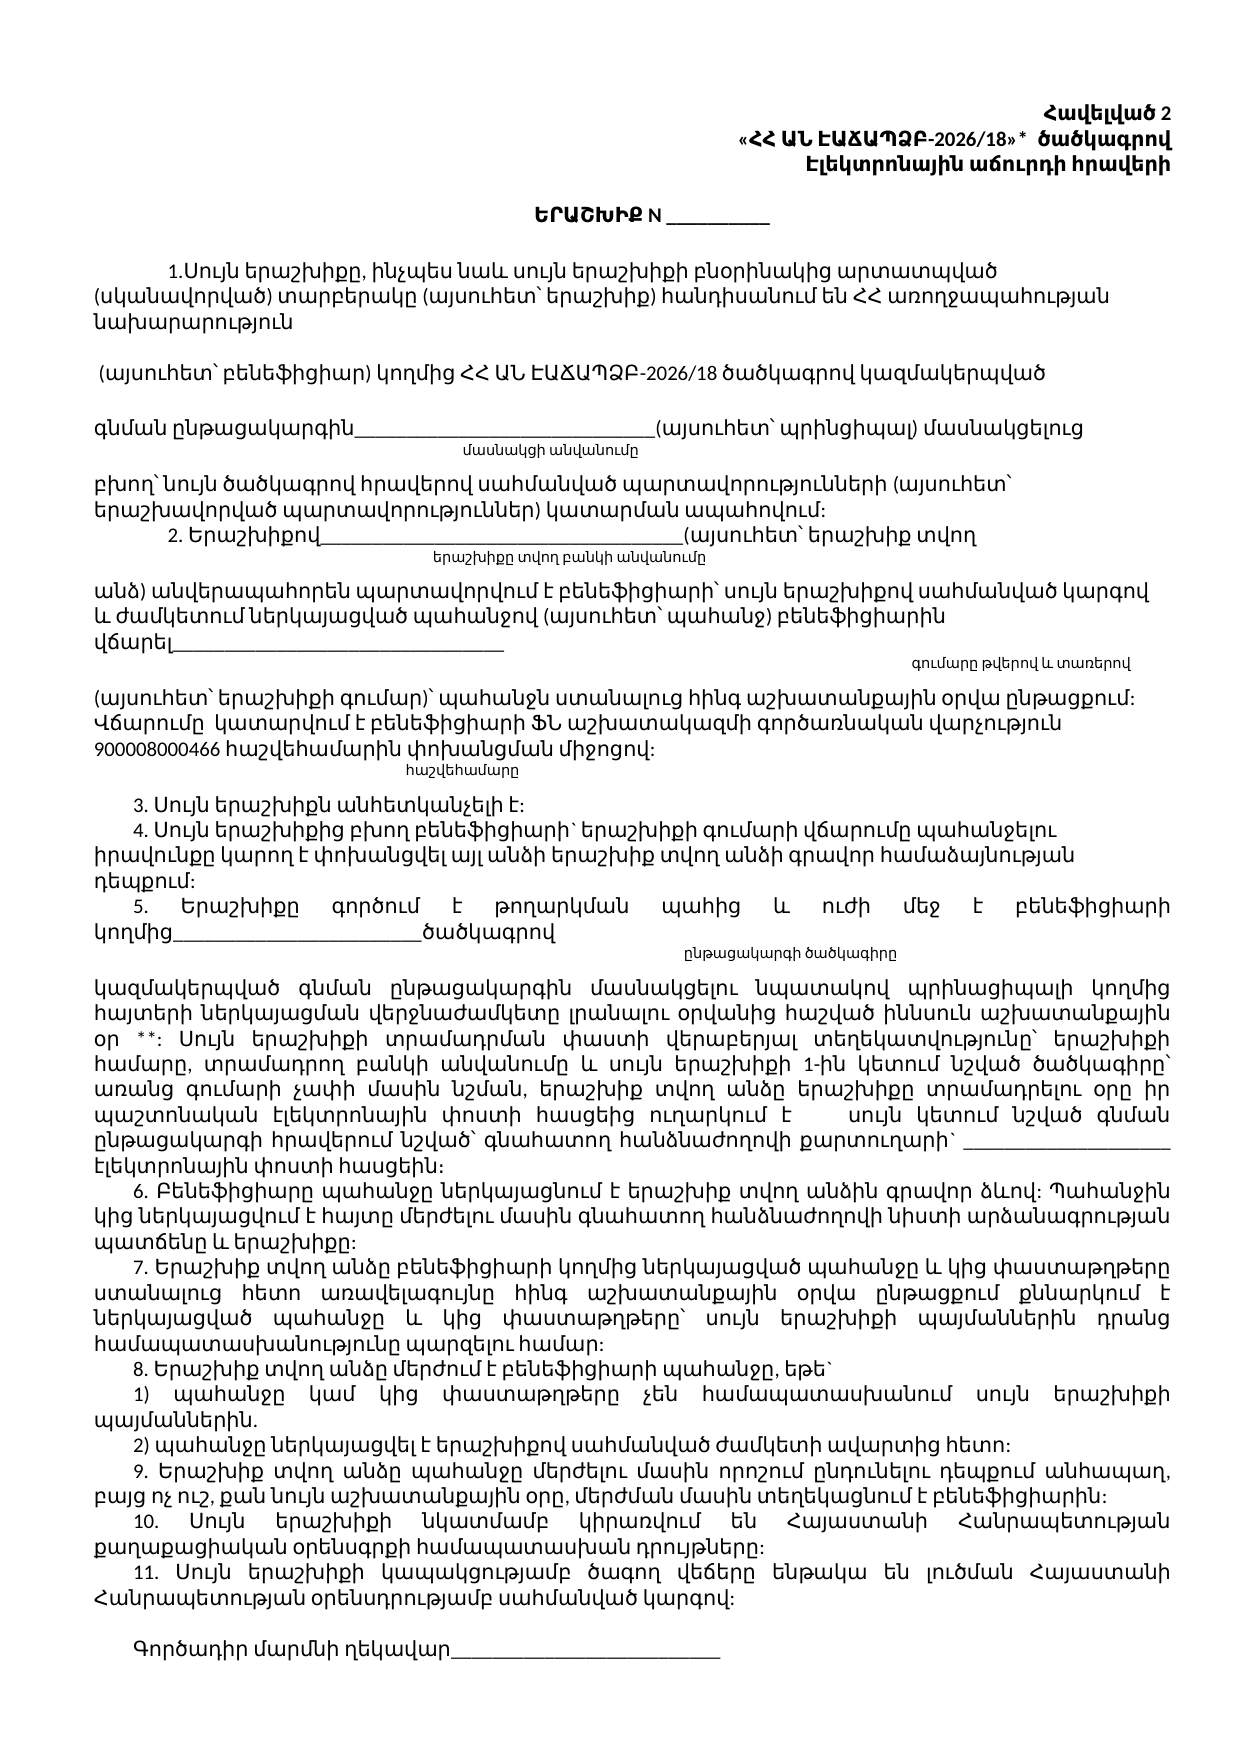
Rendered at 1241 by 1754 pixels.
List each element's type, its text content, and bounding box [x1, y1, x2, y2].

text 11. Սույն երաշխիքի կապակցությամբ ծագող վեճերը ենթակա են լուծման Հայաստանի Հանրապետության օրենսդրությամբ սահմանված կարգով: [94, 1559, 1171, 1610]
text 9. Երաշխիք տվող անձը պահանջը մերժելու մասին որոշում ընդունելու դեպքում անհապաղ, բայց ոչ ուշ, քան նույն աշխատանքային օրը, մերժման մասին տեղեկացնում է բենեֆիցիարին: [94, 1458, 1171, 1509]
text 6. Բենեֆիցիարը պահանջը ներկայացնում է երաշխիք տվող անձին գրավոր ձևով: Պահանջին կից ներկայացվում է հայտը մերժելու մասին գնահատող հանձնաժողովի նիստի արձանագրության պատճենը և երաշխիքը: [94, 1178, 1171, 1254]
text (այսուհետ՝ երաշխիքի գումար)՝ պահանջն ստանալուց հինգ աշխատանքային օրվա ընթացքում: Վճարումը կատարվում է բենեֆիցիարի ՖՆ աշխատակազմի գործառնական վարչություն 900008000466 հաշվեհամարին փոխանցման միջոցով: [94, 685, 1171, 761]
text 3. Սույն երաշխիքն անհետկանչելի է: [94, 792, 1171, 817]
text գումարը թվերով և տառերով [831, 654, 1171, 685]
text ԵՐԱՇԽԻՔ N __________ [94, 202, 1171, 227]
text բխող՝ նույն ծածկագրով հրավերով սահմանված պարտավորությունների (այսուհետ՝ երաշխավորված պարտավորություններ) կատարման ապահովում: [94, 472, 1171, 522]
text անձ) անվերապահորեն պարտավորվում է բենեֆիցիարի՝ սույն երաշխիքով սահմանված կարգով և ժամկետում ներկայացված պահանջով (այսուհետ՝ պահանջ) բենեֆիցիարին վճարել________________________________ [94, 578, 1171, 654]
text 2) պահանջը ներկայացվել է երաշխիքով սահմանված ժամկետի ավարտից հետո: [94, 1432, 1171, 1458]
text 10. Սույն երաշխիքի նկատմամբ կիրառվում են Հայաստանի Հանրապետության քաղաքացիական օրենսգրքի համապատասխան դրույթները: [94, 1509, 1171, 1559]
text մասնակցի անվանումը [389, 441, 1171, 472]
text 8. Երաշխիք տվող անձը մերժում է բենեֆիցիարի պահանջը, եթե` [94, 1356, 1171, 1382]
text կազմակերպված գնման ընթացակարգին մասնակցելու նպատակով պրինացիպալի կողմից հայտերի ներկայացման վերջնաժամկետը լրանալու օրվանից հաշված իննսուն աշխատանքային օր **: Սույն երաշխիքի տրամադրման փաստի վերաբերյալ տեղեկատվությունը՝ երաշխիքի համարը, տրամադրող բանկի անվանումը և սույն երաշխիքի 1-ին կետում նշված ծածկագիրը՝ առանց գումարի չափի մասին նշման, երաշխիք տվող անձը երաշխիքը տրամադրելու օրը իր պաշտոնական էլեկտրոնային փոստի հասցեից ուղարկում է սույն կետում նշված գնման ընթացակարգի հրավերում նշված՝ գնահատող հանձնաժողովի քարտուղարի` ____________________ էլեկտրոնային փոստի հասցեին։ [94, 975, 1171, 1178]
text 2. Երաշխիքով___________________________________(այսուհետ՝ երաշխիք տվող [94, 522, 1171, 548]
text Գործադիր մարմնի ղեկավար__________________________ [94, 1636, 1171, 1661]
text Հավելված 2 [94, 100, 1171, 126]
text 7. Երաշխիք տվող անձը բենեֆիցիարի կողմից ներկայացված պահանջը և կից փաստաթղթերը ստանալուց հետո առավելագույնը հինգ աշխատանքային օրվա ընթացքում քննարկում է ներկայացված պահանջը և կից փաստաթղթերը՝ սույն երաշխիքի պայմաններին դրանց համապատասխանությունը պարզելու համար: [94, 1254, 1171, 1356]
text երաշխիքը տվող բանկի անվանումը [94, 548, 1171, 578]
text «ՀՀ ԱՆ ԷԱՃԱՊՁԲ-2026/18»* ծածկագրով [94, 126, 1171, 151]
text 1) պահանջը կամ կից փաստաթղթերը չեն համապատասխանում սույն երաշխիքի պայմաններին. [94, 1382, 1171, 1432]
text Էլեկտրոնային աճուրդի հրավերի [94, 151, 1171, 177]
text (այսուհետ՝ բենեֆիցիար) կողմից ՀՀ ԱՆ ԷԱՃԱՊՁԲ-2026/18 ծածկագրով կազմակերպված [94, 360, 1171, 416]
text գնման ընթացակարգին_____________________________(այսուհետ՝ պրինցիպալ) մասնակցելուց [94, 416, 1171, 441]
text 4. Սույն երաշխիքից բխող բենեֆիցիարի` երաշխիքի գումարի վճարումը պահանջելու իրավունքը կարող է փոխանցվել այլ անձի երաշխիք տվող անձի գրավոր համաձայնության դեպքում: [94, 817, 1171, 893]
text հաշվեհամարը [94, 761, 1171, 792]
text ընթացակարգի ծածկագիրը [610, 944, 1171, 975]
text 5. Երաշխիքը գործում է թողարկման պահից և ուժի մեջ է բենեֆիցիարի կողմից________________________ծածկագրով [94, 893, 1171, 944]
text 1.Սույն երաշխիքը, ինչպես նաև սույն երաշխիքի բնօրինակից արտատպված (սկանավորված) տարբերակը (այսուհետ՝ երաշխիք) հանդիսանում են ՀՀ առողջապահության նախարարություն [94, 258, 1171, 334]
